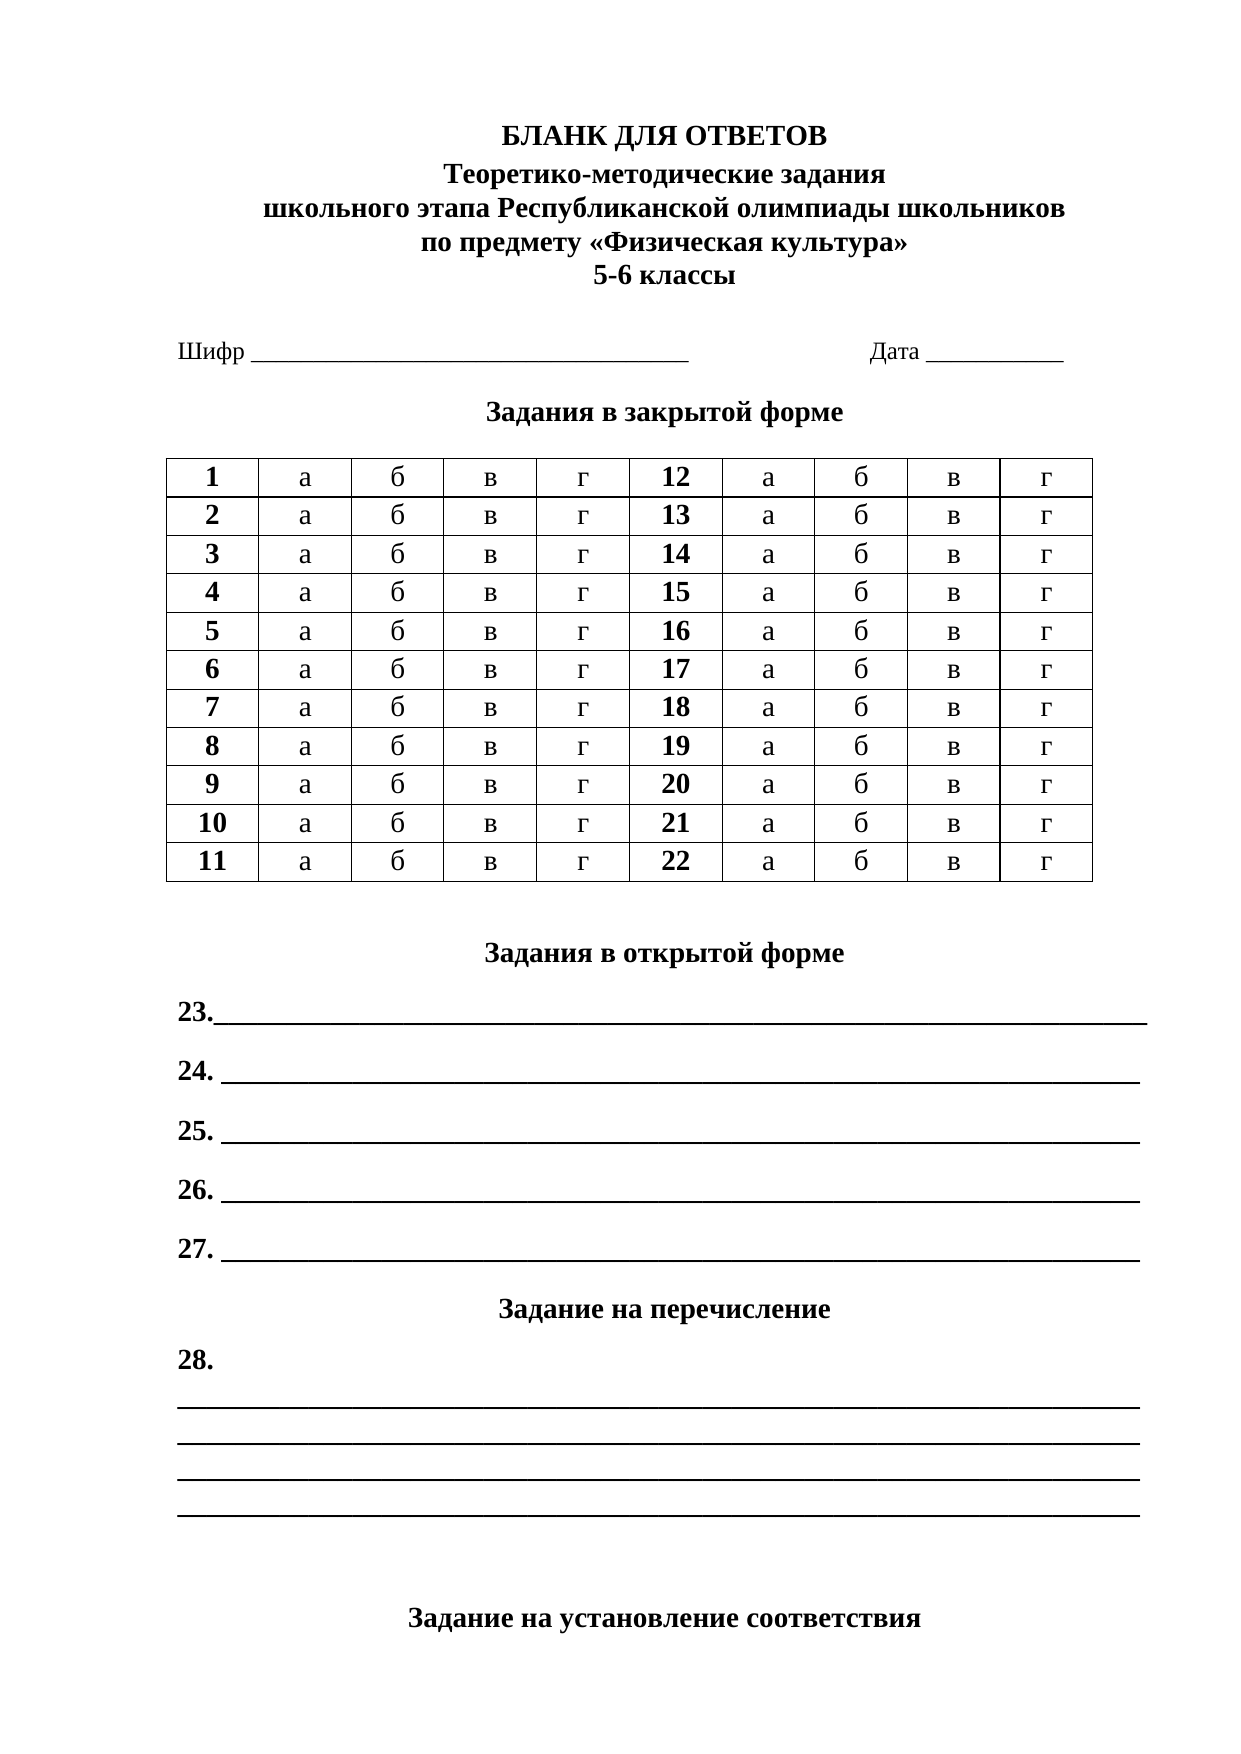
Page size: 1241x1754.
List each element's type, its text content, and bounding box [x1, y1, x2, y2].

table_cell г [1001, 498, 1092, 535]
text 24. _______________________________________________________________ [177, 1053, 1152, 1087]
text БЛАНК ДЛЯ ОТВЕТОВ [177, 118, 1152, 152]
table_header 12 [630, 459, 722, 496]
text Теоретико-методические задания [177, 157, 1152, 190]
table_cell а [259, 728, 351, 765]
table_cell 16 [630, 613, 722, 650]
table_cell в [908, 766, 999, 804]
text Задание на перечисление [177, 1291, 1152, 1324]
table_cell б [352, 498, 443, 535]
table_cell 14 [630, 536, 722, 573]
table_cell 18 [630, 690, 722, 727]
table_cell 2 [167, 498, 258, 535]
table_cell а [259, 498, 351, 535]
table_cell г [1001, 536, 1092, 573]
table_cell б [352, 613, 443, 650]
table_cell г [1001, 843, 1092, 881]
table_cell а [723, 728, 814, 765]
table_cell а [259, 574, 351, 612]
table_header б [352, 459, 443, 496]
table_cell б [815, 651, 907, 688]
table_cell 20 [630, 766, 722, 804]
text Задания в закрытой форме [177, 394, 1152, 428]
table_cell б [815, 805, 907, 842]
text 26. _______________________________________________________________ [177, 1172, 1152, 1206]
table_cell а [723, 498, 814, 535]
table_cell г [1001, 766, 1092, 804]
table_cell а [259, 843, 351, 881]
table_cell б [352, 843, 443, 881]
table_cell в [444, 843, 536, 881]
table_cell в [444, 574, 536, 612]
table_header в [444, 459, 536, 496]
table_cell г [537, 805, 629, 842]
text 25. _______________________________________________________________ [177, 1113, 1152, 1146]
table_cell в [444, 498, 536, 535]
table_cell г [1001, 690, 1092, 727]
table_cell б [815, 498, 907, 535]
table_cell б [815, 574, 907, 612]
table_cell 22 [630, 843, 722, 881]
table_cell б [815, 536, 907, 573]
table_cell б [815, 690, 907, 727]
table_cell г [537, 843, 629, 881]
table_cell а [259, 766, 351, 804]
table_cell б [352, 690, 443, 727]
table_cell а [259, 651, 351, 688]
table_cell г [537, 574, 629, 612]
table_cell 11 [167, 843, 258, 881]
table_cell а [259, 805, 351, 842]
table_cell г [537, 498, 629, 535]
table_cell 4 [167, 574, 258, 612]
table_cell г [537, 766, 629, 804]
table_cell в [908, 651, 999, 688]
table_cell б [352, 766, 443, 804]
table_cell 19 [630, 728, 722, 765]
table_cell г [537, 690, 629, 727]
table_header г [537, 459, 629, 496]
table_header в [908, 459, 999, 496]
text Шифр ___________________________________ Дата ___________ [177, 336, 1152, 365]
text Задания в открытой форме [177, 935, 1152, 968]
text 27. _______________________________________________________________ [177, 1232, 1152, 1265]
table_cell а [723, 766, 814, 804]
table_cell а [259, 613, 351, 650]
table_cell б [815, 613, 907, 650]
table_cell в [908, 498, 999, 535]
table_cell в [444, 613, 536, 650]
text 5-6 классы [177, 257, 1152, 291]
table_cell б [352, 574, 443, 612]
table_cell 15 [630, 574, 722, 612]
table_cell в [908, 843, 999, 881]
table_cell г [537, 728, 629, 765]
table_cell а [259, 690, 351, 727]
table_cell 3 [167, 536, 258, 573]
text 23.________________________________________________________________ [177, 994, 1152, 1028]
table_cell г [1001, 728, 1092, 765]
table_cell 5 [167, 613, 258, 650]
text Задание на установление соответствия [177, 1601, 1152, 1634]
text 28. ________________________________________________________________________________________________________________________________________________________________________________________________________________________________________________________________________ [177, 1342, 1152, 1520]
table_cell б [815, 843, 907, 881]
table_cell а [723, 613, 814, 650]
table_cell а [723, 805, 814, 842]
table_cell в [444, 766, 536, 804]
table_cell 7 [167, 690, 258, 727]
table_cell в [908, 690, 999, 727]
table_cell в [444, 536, 536, 573]
table_cell г [1001, 651, 1092, 688]
table_cell 17 [630, 651, 722, 688]
text школьного этапа Республиканской олимпиады школьников [177, 190, 1152, 224]
table_cell в [444, 805, 536, 842]
table_cell в [908, 728, 999, 765]
table_header а [723, 459, 814, 496]
text по предмету «Физическая культура» [177, 224, 1152, 257]
table_cell б [815, 766, 907, 804]
table_cell б [815, 728, 907, 765]
table_cell в [444, 728, 536, 765]
table_cell в [908, 574, 999, 612]
table_cell в [444, 651, 536, 688]
table_cell 10 [167, 805, 258, 842]
table_cell а [723, 843, 814, 881]
table_cell б [352, 728, 443, 765]
table_cell в [908, 613, 999, 650]
table_header г [1001, 459, 1092, 496]
table_cell в [444, 690, 536, 727]
table_cell г [1001, 574, 1092, 612]
table_cell г [1001, 805, 1092, 842]
table_cell б [352, 805, 443, 842]
table_cell б [352, 651, 443, 688]
table_header а [259, 459, 351, 496]
table_header 1 [167, 459, 258, 496]
table_cell в [908, 805, 999, 842]
table_cell г [537, 651, 629, 688]
table_cell 9 [167, 766, 258, 804]
table_cell г [537, 536, 629, 573]
table_cell а [723, 536, 814, 573]
table_cell г [1001, 613, 1092, 650]
table_cell г [537, 613, 629, 650]
table_cell а [259, 536, 351, 573]
table_cell б [352, 536, 443, 573]
table_cell 6 [167, 651, 258, 688]
table_cell а [723, 651, 814, 688]
table_cell 8 [167, 728, 258, 765]
table_cell в [908, 536, 999, 573]
table_cell 21 [630, 805, 722, 842]
table_cell а [723, 574, 814, 612]
table_cell 13 [630, 498, 722, 535]
table_header б [815, 459, 907, 496]
table_cell а [723, 690, 814, 727]
